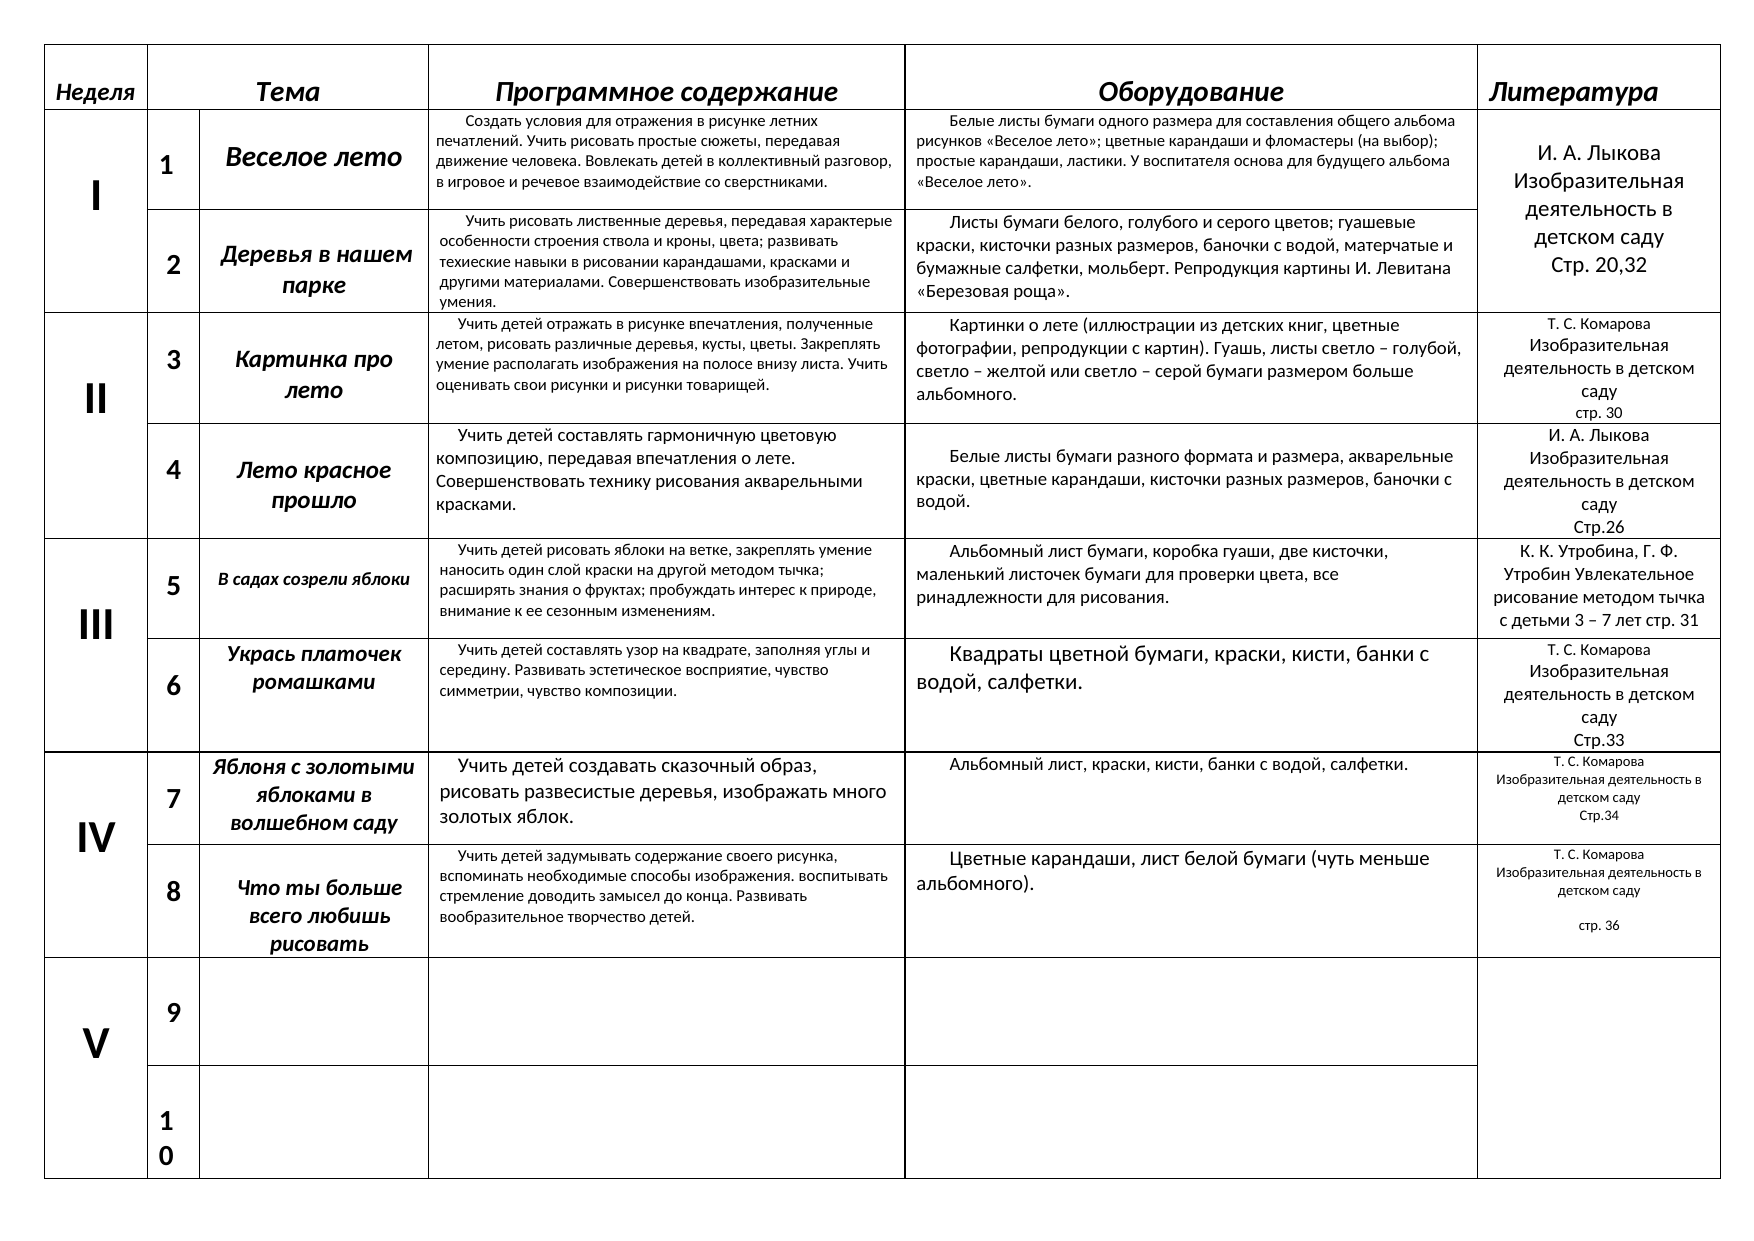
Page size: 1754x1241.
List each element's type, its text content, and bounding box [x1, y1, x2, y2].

table_cell [200, 958, 428, 1065]
table_cell 10 [148, 1066, 199, 1178]
table_cell Деревья в нашем парке [200, 210, 428, 312]
table_cell Учить детей рисовать яблоки на ветке, закреплять умение наносить один слой краски на другой методом тычка; расширять знания о фруктах; пробуждать интерес к природе, внимание к ее сезонным изменениям. [429, 539, 904, 638]
table_cell 6 [148, 639, 199, 751]
table_cell Что ты больше всего любишь рисовать [200, 845, 428, 957]
table_cell Цветные карандаши, лист белой бумаги (чуть меньше альбомного). [906, 845, 1477, 957]
table_cell I [45, 110, 147, 312]
table_cell Учить детей составлять гармоничную цветовую композицию, передавая впечатления о лете. Совершенствовать технику рисования акварельными красками. [429, 424, 904, 538]
table_cell 8 [148, 845, 199, 957]
table_cell Т. С. Комарова Изобразительная деятельность в детском саду стр. 30 [1478, 313, 1720, 422]
table_cell Картинки о лете (иллюстрации из детских книг, цветные фотографии, репродукции с картин). Гуашь, листы светло – голубой, светло – желтой или светло – серой бумаги размером больше альбомного. [906, 313, 1477, 422]
table_header Программное содержание [429, 45, 904, 109]
table_cell [906, 958, 1477, 1065]
table_cell В садах созрели яблоки [200, 539, 428, 638]
table_cell Т. С. Комарова Изобразительная деятельность в детском саду Стр.34 [1478, 753, 1720, 844]
table_cell И. А. Лыкова Изобразительная деятельность в детском саду Стр.26 [1478, 424, 1720, 538]
table_cell [1478, 958, 1720, 1178]
table_cell К. К. Утробина, Г. Ф. Утробин Увлекательное рисование методом тычка с детьми 3 – 7 лет стр. 31 [1478, 539, 1720, 638]
table_cell Белые листы бумаги одного размера для составления общего альбома рисунков «Веселое лето»; цветные карандаши и фломастеры (на выбор); простые карандаши, ластики. У воспитателя основа для будущего альбома «Веселое лето». [906, 110, 1477, 209]
table_cell Создать условия для отражения в рисунке летних печатлений. Учить рисовать простые сюжеты, передавая движение человека. Вовлекать детей в коллективный разговор, в игровое и речевое взаимодействие со сверстниками. [429, 110, 904, 209]
table_cell Яблоня с золотыми яблоками в волшебном саду [200, 753, 428, 844]
table_cell Т. С. Комарова Изобразительная деятельность в детском саду стр. 36 [1478, 845, 1720, 957]
table_cell Учить детей создавать сказочный образ, рисовать развесистые деревья, изображать много золотых яблок. [429, 753, 904, 844]
table_header Оборудование [906, 45, 1477, 109]
table_cell Белые листы бумаги разного формата и размера, акварельные краски, цветные карандаши, кисточки разных размеров, баночки с водой. [906, 424, 1477, 538]
table_cell 2 [148, 210, 199, 312]
table_cell Учить детей составлять узор на квадрате, заполняя углы и середину. Развивать эстетическое восприятие, чувство симметрии, чувство композиции. [429, 639, 904, 751]
table_cell 9 [148, 958, 199, 1065]
table_cell 7 [148, 753, 199, 844]
table_cell И. А. Лыкова Изобразительная деятельность в детском саду Стр. 20,32 [1478, 110, 1720, 312]
table_cell Укрась платочек ромашками [200, 639, 428, 751]
table_cell Учить детей отражать в рисунке впечатления, полученные летом, рисовать различные деревья, кусты, цветы. Закреплять умение располагать изображения на полосе внизу листа. Учить оценивать свои рисунки и рисунки товарищей. [429, 313, 904, 422]
table_cell Лето красное прошло [200, 424, 428, 538]
table_cell Квадраты цветной бумаги, краски, кисти, банки с водой, салфетки. [906, 639, 1477, 751]
table_cell V [45, 958, 147, 1178]
table_cell Картинка про лето [200, 313, 428, 422]
table_cell [429, 958, 904, 1065]
table_cell [429, 1066, 904, 1178]
table_cell II [45, 313, 147, 538]
table_header Литература [1478, 45, 1720, 109]
table_header Неделя [45, 45, 147, 109]
table_cell 3 [148, 313, 199, 422]
table_cell Веселое лето [200, 110, 428, 209]
table_cell 1 [148, 110, 199, 209]
table_cell Альбомный лист, краски, кисти, банки с водой, салфетки. [906, 753, 1477, 844]
table_cell III [45, 539, 147, 751]
table_cell 4 [148, 424, 199, 538]
table_cell IV [45, 753, 147, 957]
table_cell Листы бумаги белого, голубого и серого цветов; гуашевые краски, кисточки разных размеров, баночки с водой, матерчатые и бумажные салфетки, мольберт. Репродукция картины И. Левитана «Березовая роща». [906, 210, 1477, 312]
table_cell Учить рисовать лиственные деревья, передавая характерые особенности строения ствола и кроны, цвета; развивать техиеские навыки в рисовании карандашами, красками и другими материалами. Совершенствовать изобразительные умения. [429, 210, 904, 312]
table_cell Учить детей задумывать содержание своего рисунка, вспоминать необходимые способы изображения. воспитывать стремление доводить замысел до конца. Развивать вообразительное творчество детей. [429, 845, 904, 957]
table_cell 5 [148, 539, 199, 638]
table_cell Т. С. Комарова Изобразительная деятельность в детском саду Стр.33 [1478, 639, 1720, 751]
table_cell [906, 1066, 1477, 1178]
table_cell [200, 1066, 428, 1178]
table_header Тема [148, 45, 428, 109]
table_cell Альбомный лист бумаги, коробка гуаши, две кисточки, маленький листочек бумаги для проверки цвета, все ринадлежности для рисования. [906, 539, 1477, 638]
